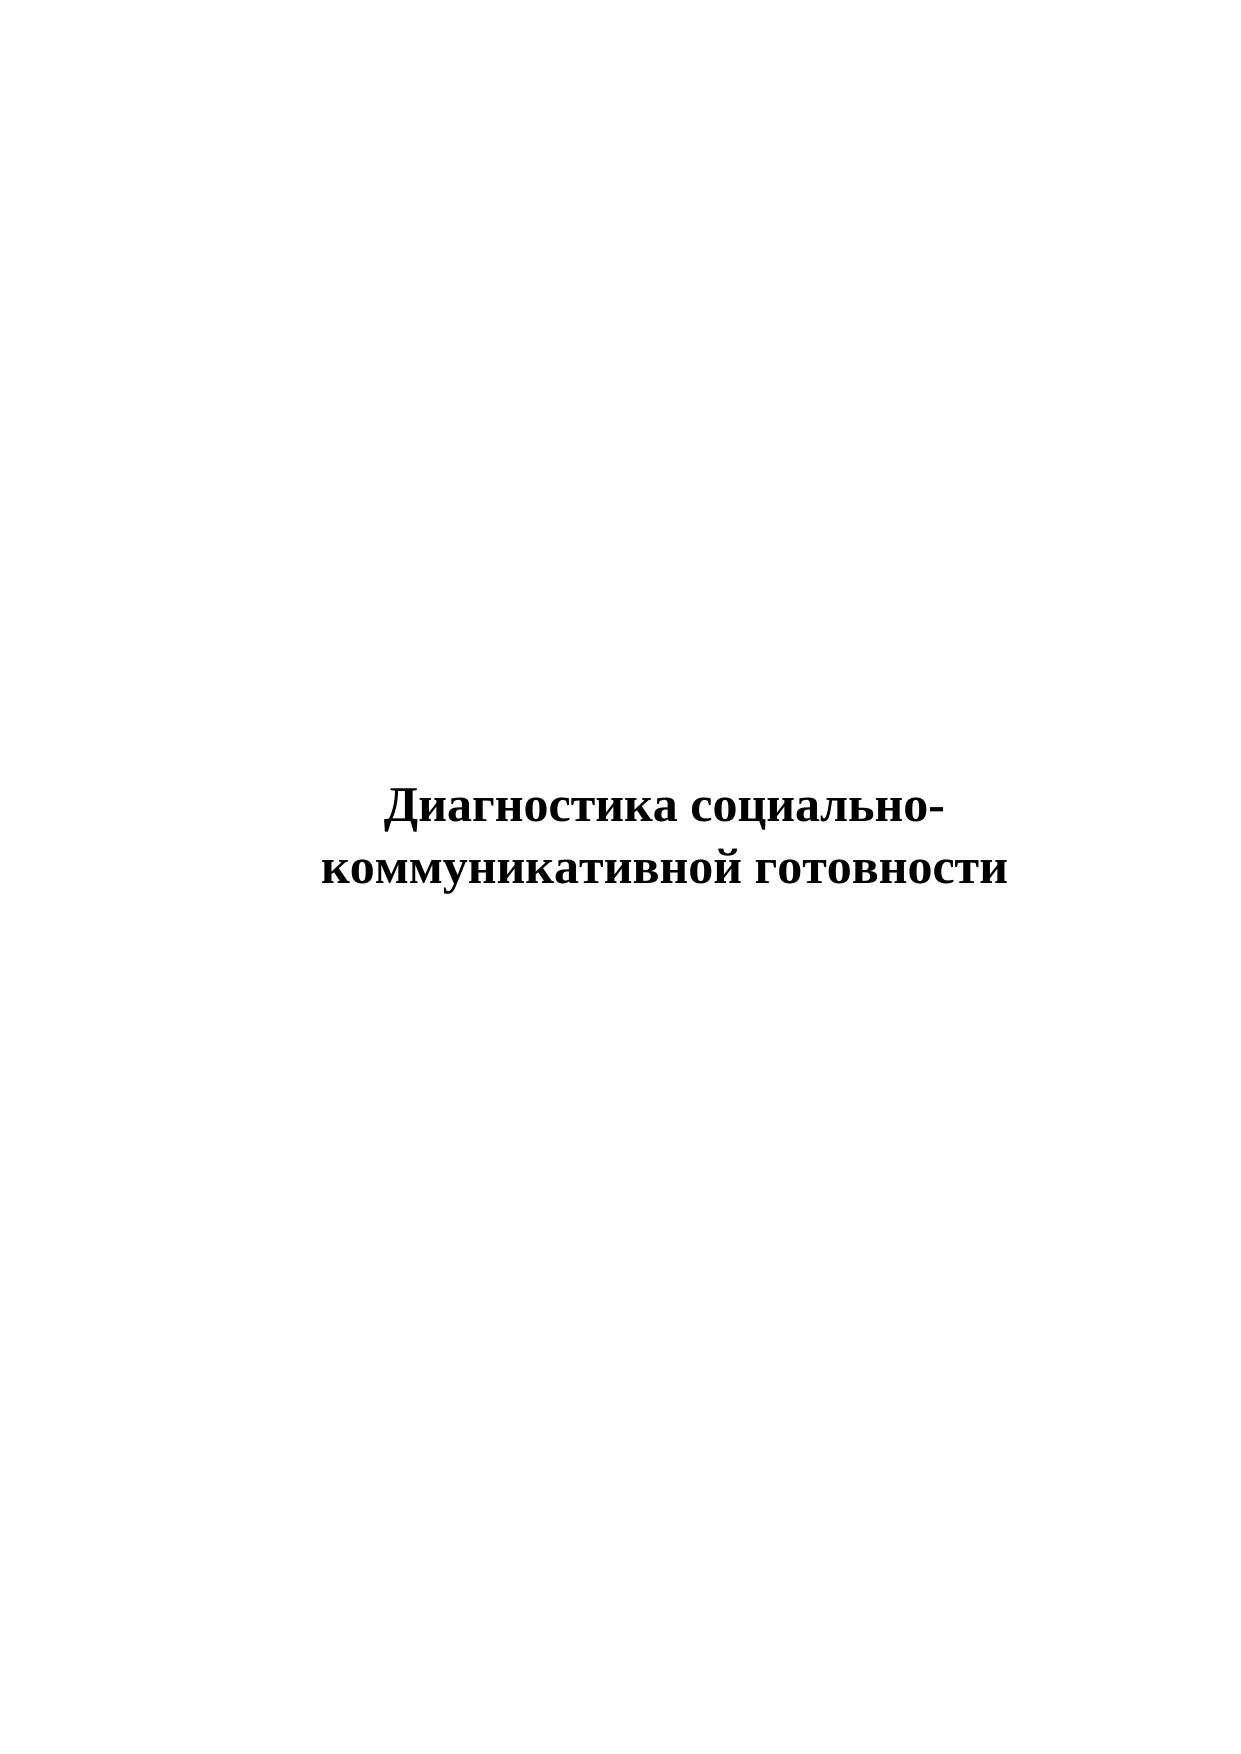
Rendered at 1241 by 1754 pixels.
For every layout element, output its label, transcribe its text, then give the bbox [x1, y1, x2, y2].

text Диагностика социально-коммуникативной готовности [177, 774, 1152, 894]
